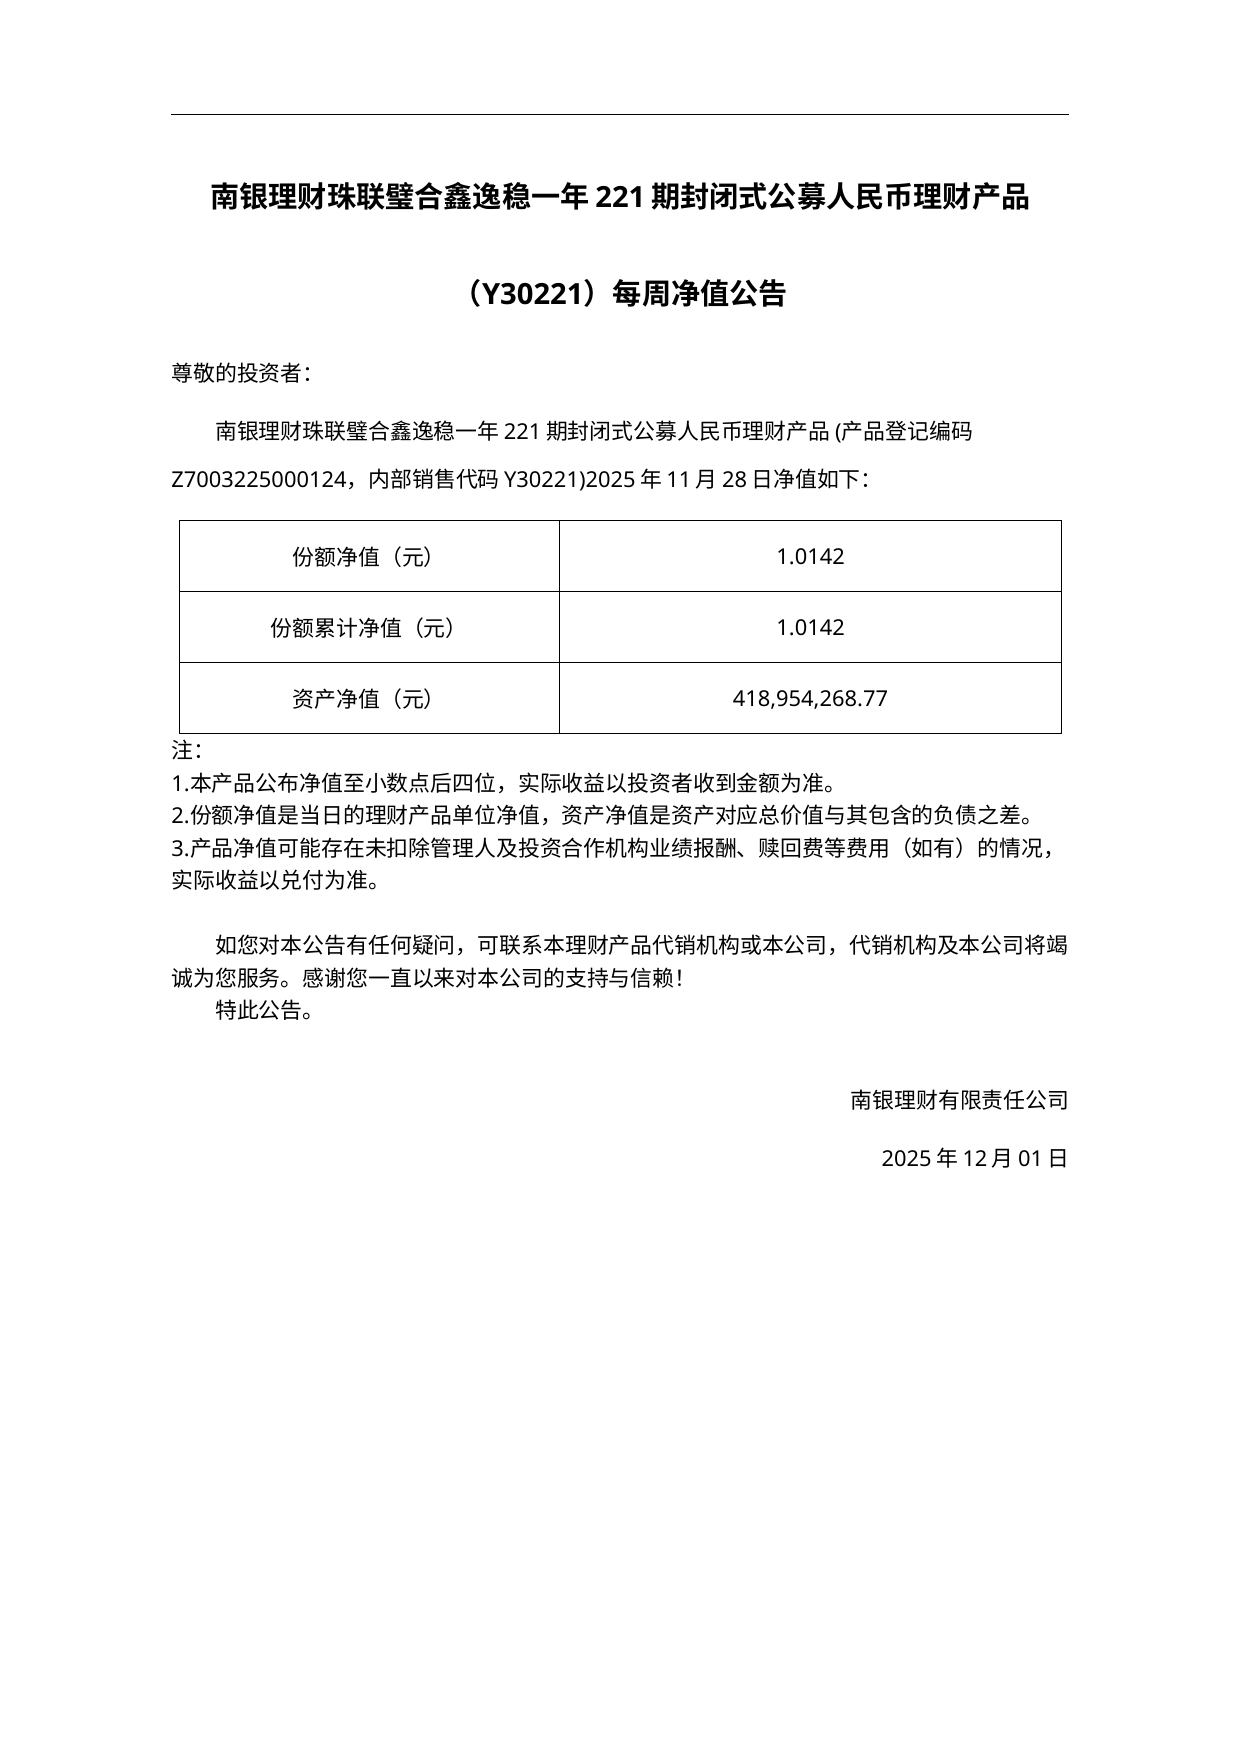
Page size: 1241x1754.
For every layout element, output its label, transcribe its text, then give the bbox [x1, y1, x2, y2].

table_cell 1.0142 [560, 592, 1061, 662]
text 1.本产品公布净值至小数点后四位，实际收益以投资者收到金额为准。 [171, 765, 1069, 798]
text 如您对本公告有任何疑问，可联系本理财产品代销机构或本公司，代销机构及本公司将竭诚为您服务。感谢您一直以来对本公司的支持与信赖！ [171, 928, 1069, 993]
text 南银理财珠联璧合鑫逸稳一年221期封闭式公募人民币理财产品（Y30221）每周净值公告 [171, 162, 1069, 324]
text 3.产品净值可能存在未扣除管理人及投资合作机构业绩报酬、赎回费等费用（如有）的情况，实际收益以兑付为准。 [171, 830, 1069, 895]
text 特此公告。 [171, 993, 1069, 1025]
text 南银理财珠联璧合鑫逸稳一年221期封闭式公募人民币理财产品 (产品登记编码Z7003225000124，内部销售代码Y30221)2025年11月28日净值如下： [171, 413, 1069, 494]
table_cell 份额累计净值（元） [180, 592, 559, 662]
table_cell 资产净值（元） [180, 663, 559, 733]
table_cell 418,954,268.77 [560, 663, 1061, 733]
text 南银理财有限责任公司 [171, 1082, 1069, 1115]
table_header 1.0142 [560, 521, 1061, 591]
text 2025年12月01日 [171, 1140, 1069, 1173]
text 2.份额净值是当日的理财产品单位净值，资产净值是资产对应总价值与其包含的负债之差。 [171, 798, 1069, 830]
text 尊敬的投资者： [171, 355, 1069, 388]
table_header 份额净值（元） [180, 521, 559, 591]
text 注： [171, 733, 1069, 765]
